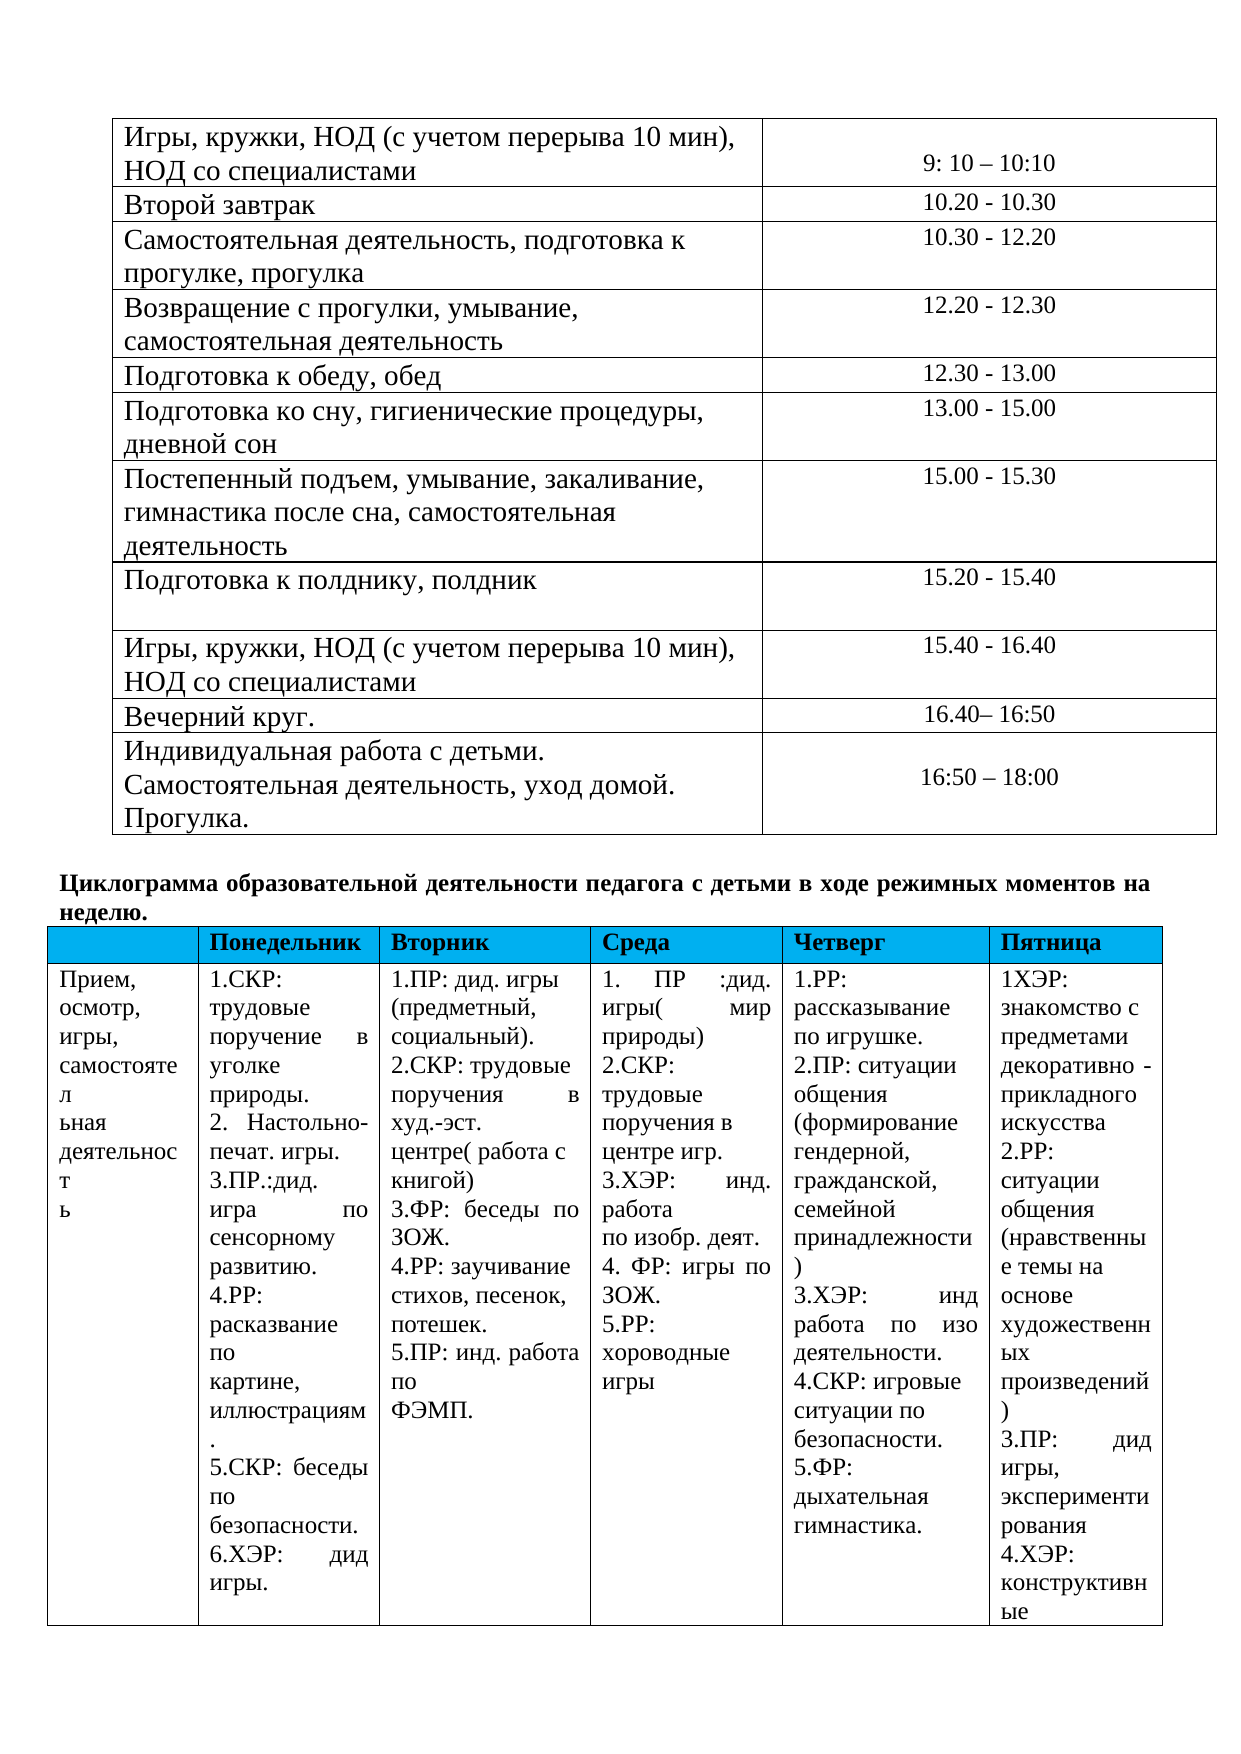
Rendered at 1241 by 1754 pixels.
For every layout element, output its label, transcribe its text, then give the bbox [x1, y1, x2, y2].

table_cell Постепенный подъем, умывание, закаливание, гимнастика после сна, самостоятельная деятельность [113, 461, 762, 561]
table_header Четверг [783, 927, 989, 963]
table_cell 12.30 - 13.00 [763, 358, 1216, 392]
table_cell Игры, кружки, НОД (с учетом перерыва 10 мин), НОД со специалистами [113, 631, 762, 698]
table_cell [48, 964, 198, 1625]
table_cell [990, 964, 1162, 1625]
table_cell 13.00 - 15.00 [763, 393, 1216, 460]
table_cell 10.30 - 12.20 [763, 222, 1216, 289]
table_cell 15.20 - 15.40 [763, 563, 1216, 629]
table_cell 12.20 - 12.30 [763, 290, 1216, 357]
table_cell Вечерний круг. [113, 699, 762, 732]
table_cell 15.00 - 15.30 [763, 461, 1216, 561]
table_cell Игры, кружки, НОД (с учетом перерыва 10 мин), НОД со специалистами [113, 119, 762, 186]
table_cell 15.40 - 16.40 [763, 631, 1216, 698]
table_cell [591, 964, 782, 1625]
table_cell Второй завтрак [113, 187, 762, 221]
table_header [48, 927, 198, 963]
table_cell Возвращение с прогулки, умывание, самостоятельная деятельность [113, 290, 762, 357]
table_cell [380, 964, 590, 1625]
table_header Пятница [990, 927, 1162, 963]
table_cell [199, 964, 379, 1625]
table_cell Подготовка ко сну, гигиенические процедуры, дневной сон [113, 393, 762, 460]
table_header Вторник [380, 927, 590, 963]
table_header Понедельник [199, 927, 379, 963]
table_cell Подготовка к обеду, обед [113, 358, 762, 392]
table_cell Подготовка к полднику, полдник [113, 563, 762, 629]
table_cell 16:50 – 18:00 [763, 733, 1216, 834]
table_cell Индивидуальная работа с детьми. Самостоятельная деятельность, уход домой. Прогулка. [113, 733, 762, 834]
table_cell 16.40– 16:50 [763, 699, 1216, 732]
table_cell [783, 964, 989, 1625]
table_cell Самостоятельная деятельность, подготовка к прогулке, прогулка [113, 222, 762, 289]
table_cell 10.20 - 10.30 [763, 187, 1216, 221]
table_header Среда [591, 927, 782, 963]
table_cell 9: 10 – 10:10 [763, 119, 1216, 186]
text Циклограмма образовательной деятельности педагога с детьми в ходе режимных моментов на неделю. [59, 868, 1152, 926]
